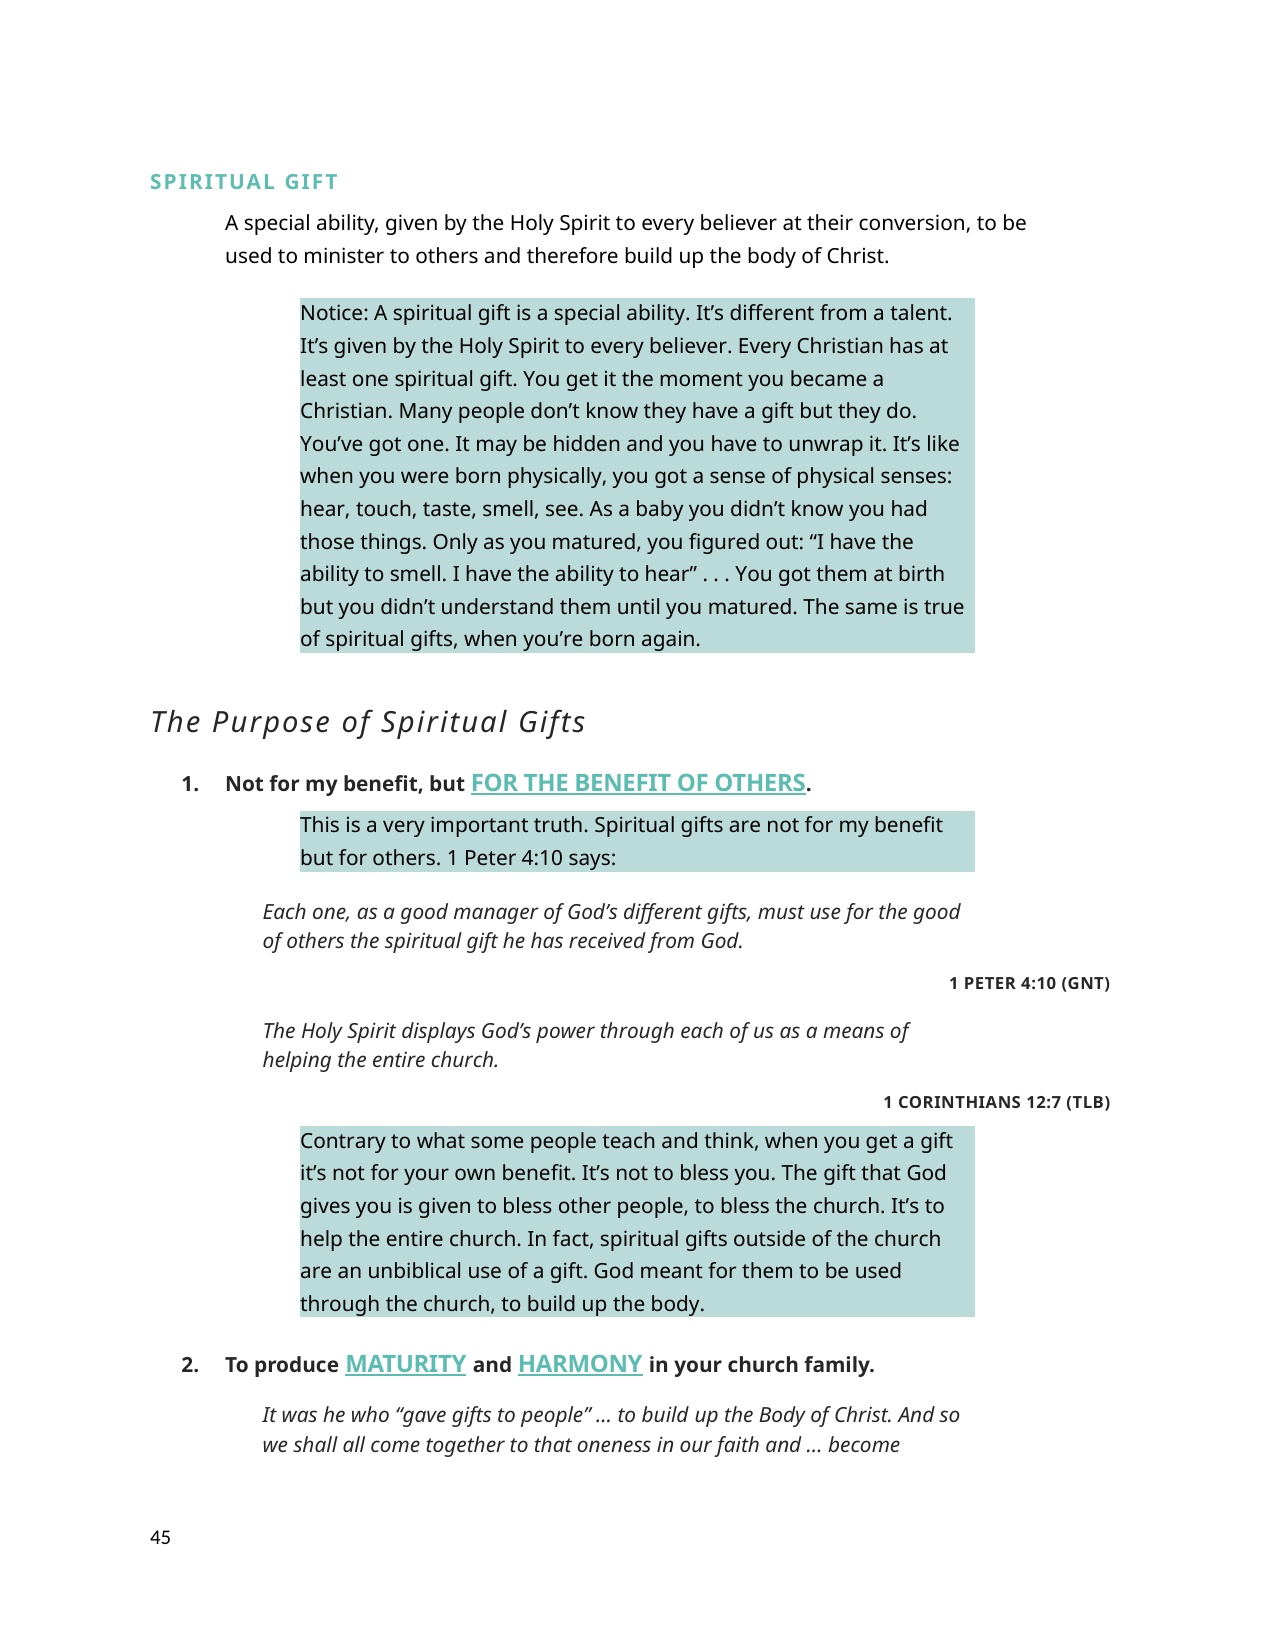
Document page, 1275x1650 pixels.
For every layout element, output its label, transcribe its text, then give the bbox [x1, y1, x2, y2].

text 1 Peter 4:10 (GNT) [262, 965, 1110, 994]
text SPIRITUAL GIFT [150, 150, 1125, 196]
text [262, 1400, 975, 1458]
text Notice: A spiritual gift is a special ability. It’s different from a talent. It’s given by the Holy Spirit to every believer. Every Christian has at least one spiritual gift. You get it the moment you became a Christian. Many people don’t know they have a gift but they do. You’ve got one. It may be hidden and you have to unwrap it. It’s like when you were born physically, you got a sense of physical senses: hear, touch, taste, smell, see. As a baby you didn’t know you had those things. Only as you matured, you figured out: “I have the ability to smell. I have the ability to hear” . . . You got them at birth but you didn’t understand them until you matured. The same is true of spiritual gifts, when you’re born again. [300, 298, 975, 653]
text This is a very important truth. Spiritual gifts are not for my benefit but for others. 1 Peter 4:10 says: [300, 811, 975, 872]
text A special ability, given by the Holy Spirit to every believer at their conversion, to be used to minister to others and therefore build up the body of Christ. [225, 208, 1050, 269]
text 2. To produce maturity and harmony in your church family. [150, 1346, 1125, 1379]
text 1. Not for my benefit, but FOR THE BENEFIT OF OTHERS. [150, 766, 1125, 798]
text Contrary to what some people teach and think, when you get a gift it’s not for your own benefit. It’s not to bless you. The gift that God gives you is given to bless other people, to bless the church. It’s to help the entire church. In fact, spiritual gifts outside of the church are an unbiblical use of a gift. God meant for them to be used through the church, to build up the body. [300, 1126, 975, 1317]
text Each one, as a good manager of God’s different gifts, must use for the good of others the spiritual gift he has received from God. [262, 897, 975, 955]
text The Purpose of Spiritual Gifts [150, 695, 1125, 741]
text The Holy Spirit displays God’s power through each of us as a means of helping the entire church. [262, 1015, 975, 1074]
text 1 Corinthians 12:7 (TLB) [262, 1084, 1110, 1113]
